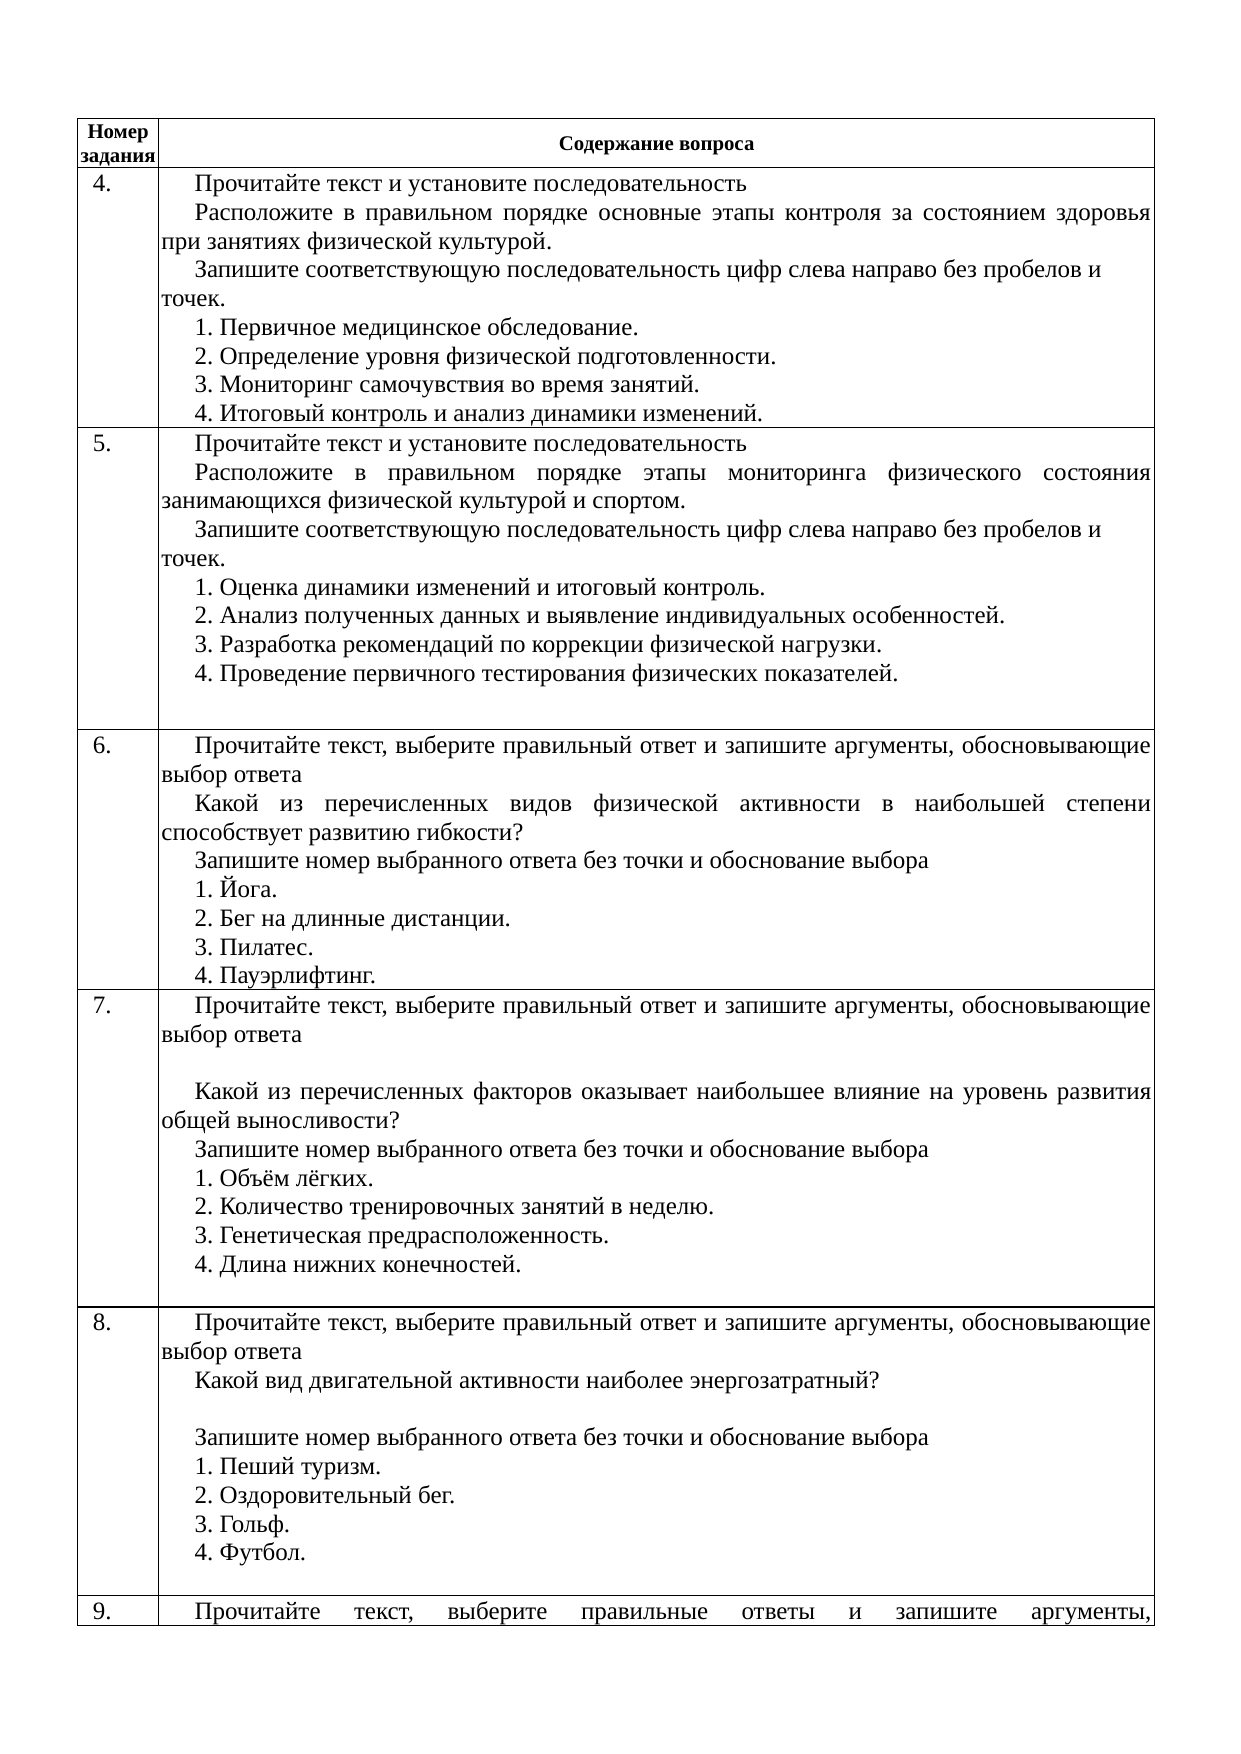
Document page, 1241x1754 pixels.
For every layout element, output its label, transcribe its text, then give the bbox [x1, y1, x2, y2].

table_cell [78, 428, 158, 729]
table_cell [159, 1596, 1154, 1625]
table_header Содержание вопроса [159, 119, 1154, 167]
table_cell [78, 1596, 158, 1625]
table_header Номер задания [78, 119, 158, 167]
table_cell [78, 168, 158, 427]
table_cell Прочитайте текст, выберите правильный ответ и запишите аргументы, обосновывающие выбор ответа Какой из перечисленных факторов оказывает наибольшее влияние на уровень развития общей выносливости? Запишите номер выбранного ответа без точки и обоснование выбора 1. Объём лёгких. 2. Количество тренировочных занятий в неделю. 3. Генетическая предрасположенность. 4. Длина нижних конечностей. [159, 990, 1154, 1306]
table_cell Прочитайте текст и установите последовательность Расположите в правильном порядке основные этапы контроля за состоянием здоровья при занятиях физической культурой. Запишите соответствующую последовательность цифр слева направо без пробелов и точек. 1. Первичное медицинское обследование. 2. Определение уровня физической подготовленности. 3. Мониторинг самочувствия во время занятий. 4. Итоговый контроль и анализ динамики изменений. [159, 168, 1154, 427]
table_cell [78, 730, 158, 989]
table_cell Прочитайте текст, выберите правильный ответ и запишите аргументы, обосновывающие выбор ответа Какой из перечисленных видов физической активности в наибольшей степени способствует развитию гибкости? Запишите номер выбранного ответа без точки и обоснование выбора 1. Йога. 2. Бег на длинные дистанции. 3. Пилатес. 4. Пауэрлифтинг. [159, 730, 1154, 989]
table_cell [78, 990, 158, 1306]
table_cell Прочитайте текст, выберите правильный ответ и запишите аргументы, обосновывающие выбор ответа Какой вид двигательной активности наиболее энергозатратный? Запишите номер выбранного ответа без точки и обоснование выбора 1. Пеший туризм. 2. Оздоровительный бег. 3. Гольф. 4. Футбол. [159, 1308, 1154, 1595]
table_cell Прочитайте текст и установите последовательность Расположите в правильном порядке этапы мониторинга физического состояния занимающихся физической культурой и спортом. Запишите соответствующую последовательность цифр слева направо без пробелов и точек. 1. Оценка динамики изменений и итоговый контроль. 2. Анализ полученных данных и выявление индивидуальных особенностей. 3. Разработка рекомендаций по коррекции физической нагрузки. 4. Проведение первичного тестирования физических показателей. [159, 428, 1154, 729]
table_cell [78, 1308, 158, 1595]
